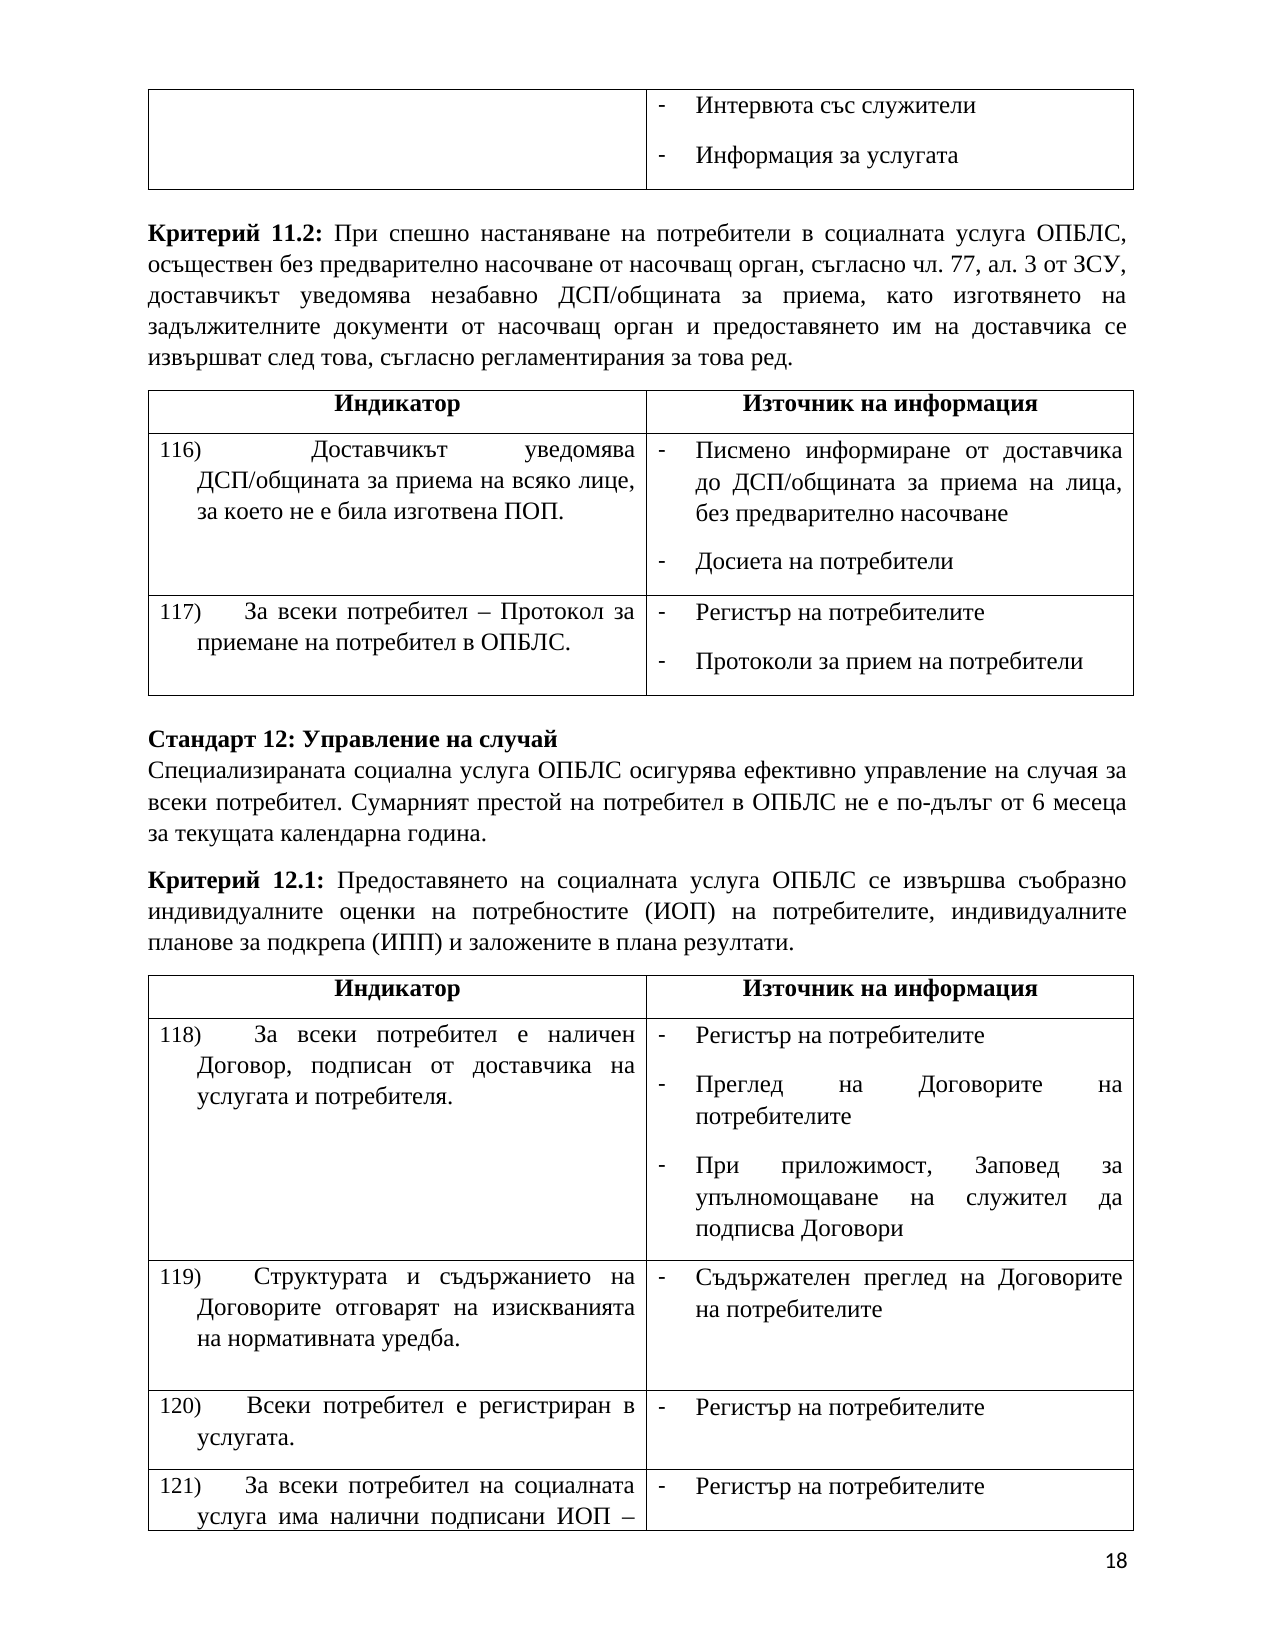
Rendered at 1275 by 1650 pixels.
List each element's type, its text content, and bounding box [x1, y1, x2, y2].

table_header Източник на информация [647, 976, 1133, 1018]
table_cell Структурата и съдържанието на Договорите отговарят на изискванията на нормативната уредба. [149, 1261, 646, 1389]
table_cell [647, 90, 1133, 188]
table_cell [149, 90, 646, 188]
table_cell Съдържателен преглед на Договорите на потребителите [647, 1261, 1133, 1389]
text Критерий 11.2: При спешно настаняване на потребители в социалната услуга ОПБЛС, осъществен без предварително насочване от насочващ орган, съгласно чл. 77, ал. 3 от ЗСУ, доставчикът уведомява незабавно ДСП/общината за приема, като изготвянето на задължителните документи от насочващ орган и предоставянето им на доставчика се извършват след това, съгласно регламентирания за това ред. [148, 218, 1127, 371]
table_cell Регистър на потребителите Преглед на Договорите на потребителите При приложимост, Заповед за упълномощаване на служител да подписва Договори [647, 1019, 1133, 1260]
table_cell Регистър на потребителите [647, 1391, 1133, 1469]
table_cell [647, 1470, 1133, 1530]
table_cell Доставчикът уведомява ДСП/общината за приема на всяко лице, за което не е била изготвена ПОП. [149, 434, 646, 595]
table_cell Регистър на потребителите Протоколи за прием на потребители [647, 596, 1133, 695]
table_header Източник на информация [647, 391, 1133, 433]
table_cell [149, 1470, 646, 1530]
table_header Индикатор [149, 391, 646, 433]
table_cell За всеки потребител е наличен Договор, подписан от доставчика на услугата и потребителя. [149, 1019, 646, 1260]
table_header Индикатор [149, 976, 646, 1018]
text Критерий 12.1: Предоставянето на социалната услуга ОПБЛС се извършва съобразно индивидуалните оценки на потребностите (ИОП) на потребителите, индивидуалните планове за подкрепа (ИПП) и заложените в плана резултати. [148, 865, 1127, 956]
table_cell Всеки потребител е регистриран в услугата. [149, 1391, 646, 1469]
text Специализираната социална услуга ОПБЛС осигурява ефективно управление на случая за всеки потребител. Сумарният престой на потребител в ОПБЛС не е по-дълъг от 6 месеца за текущата календарна година. [148, 756, 1127, 846]
table_cell За всеки потребител – Протокол за приемане на потребител в ОПБЛС. [149, 596, 646, 695]
text Стандарт 12: Управление на случай [148, 724, 1127, 753]
table_cell Писмено информиране от доставчика до ДСП/общината за приема на лица, без предварително насочване Досиета на потребители [647, 434, 1133, 595]
